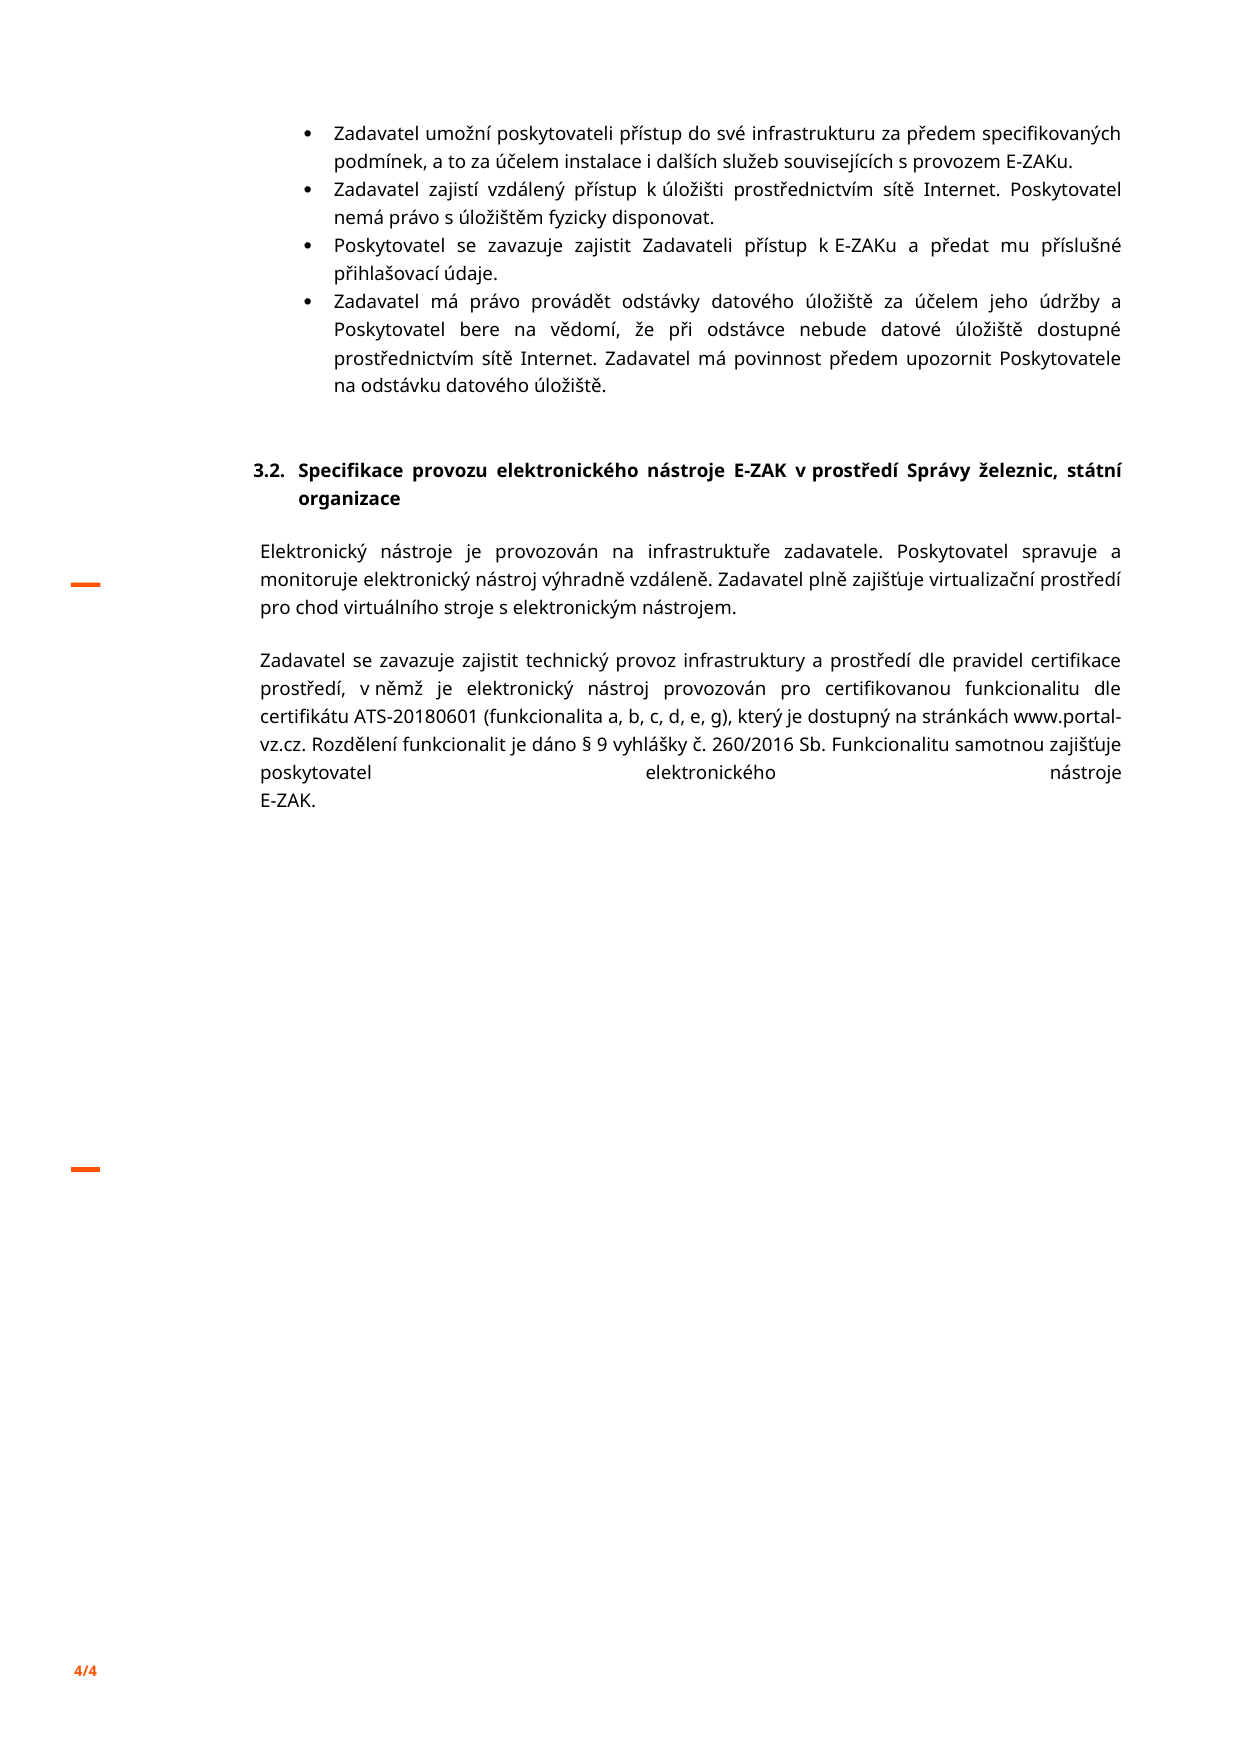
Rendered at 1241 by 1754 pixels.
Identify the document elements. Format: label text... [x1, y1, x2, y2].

list Zadavatel umožní poskytovateli přístup do své infrastrukturu za předem specifikovaných podmínek, a to za účelem instalace i dalších služeb souvisejících s provozem E-ZAKu. [304, 121, 1122, 174]
list Zadavatel má právo provádět odstávky datového úložiště za účelem jeho údržby a Poskytovatel bere na vědomí, že při odstávce nebude datové úložiště dostupné prostřednictvím sítě Internet. Zadavatel má povinnost předem upozornit Poskytovatele na odstávku datového úložiště. [304, 289, 1122, 398]
list Zadavatel zajistí vzdálený přístup k úložišti prostřednictvím sítě Internet. Poskytovatel nemá právo s úložištěm fyzicky disponovat. [304, 177, 1122, 230]
text Elektronický nástroje je provozován na infrastruktuře zadavatele. Poskytovatel spravuje a monitoruje elektronický nástroj výhradně vzdáleně. Zadavatel plně zajišťuje virtualizační prostředí pro chod virtuálního stroje s elektronickým nástrojem. [260, 538, 1122, 619]
list Specifikace provozu elektronického nástroje E-ZAK v prostředí Správy železnic, státní organizace [253, 457, 1122, 510]
list Poskytovatel se zavazuje zajistit Zadavateli přístup k E-ZAKu a předat mu příslušné přihlašovací údaje. [304, 233, 1122, 286]
text Zadavatel se zavazuje zajistit technický provoz infrastruktury a prostředí dle pravidel certifikace prostředí, v němž je elektronický nástroj provozován pro certifikovanou funkcionalitu dle certifikátu ATS-20180601 (funkcionalita a, b, c, d, e, g), který je dostupný na stránkách www.portal-vz.cz. Rozdělení funkcionalit je dáno § 9 vyhlášky č. 260/2016 Sb. Funkcionalitu samotnou zajišťuje poskytovatel elektronického nástroje E-ZAK. [260, 647, 1122, 813]
